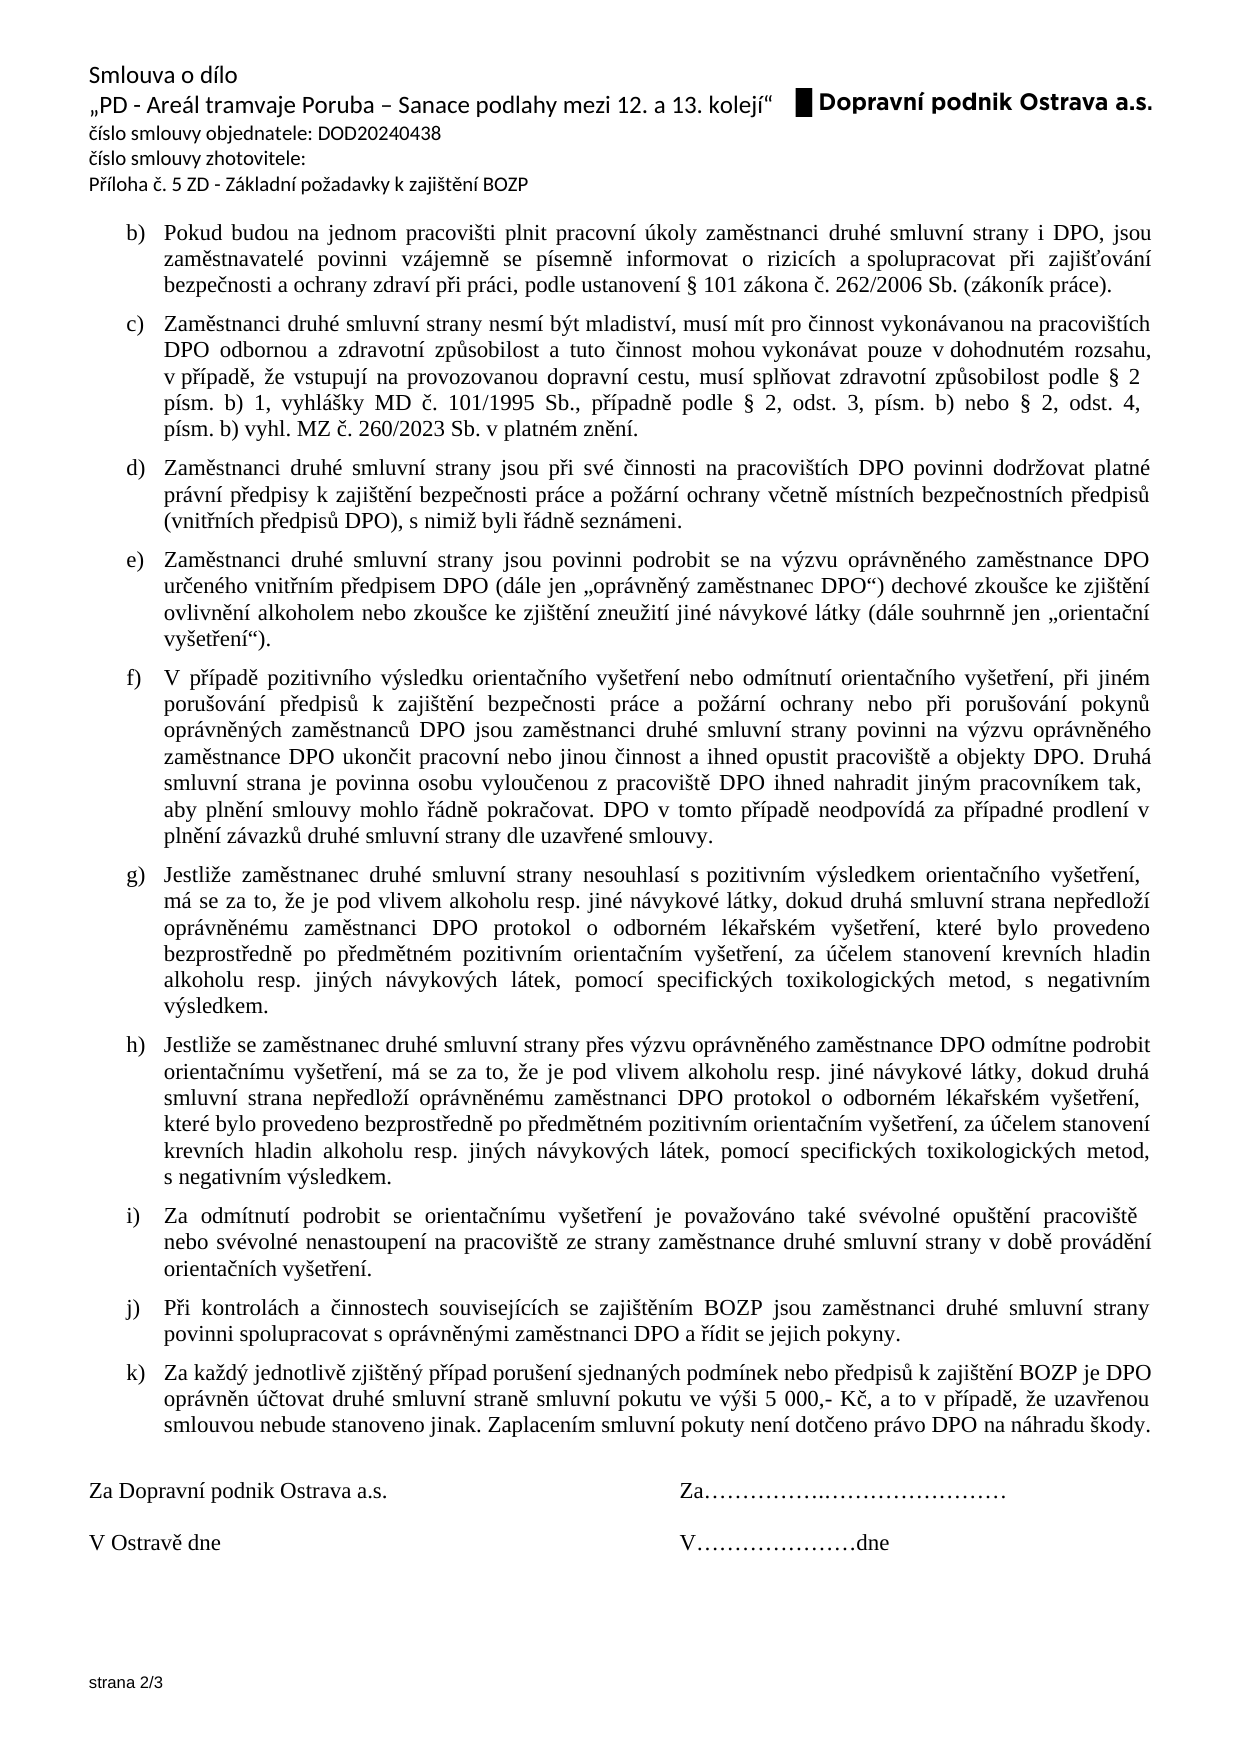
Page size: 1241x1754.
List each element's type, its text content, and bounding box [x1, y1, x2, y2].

list Pokud budou na jednom pracovišti plnit pracovní úkoly zaměstnanci druhé smluvní strany i DPO, jsou zaměstnavatelé povinni vzájemně se písemně informovat o rizicích a spolupracovat při zajišťování bezpečnosti a ochrany zdraví při práci, podle ustanovení § 101 zákona č. 262/2006 Sb. (zákoník práce). [126, 218, 1152, 298]
list Zaměstnanci druhé smluvní strany jsou povinni podrobit se na výzvu oprávněného zaměstnance DPO určeného vnitřním předpisem DPO (dále jen „oprávněný zaměstnanec DPO“) dechové zkoušce ke zjištění ovlivnění alkoholem nebo zkoušce ke zjištění zneužití jiné návykové látky (dále souhrnně jen „orientační vyšetření“). [126, 546, 1152, 651]
list V případě pozitivního výsledku orientačního vyšetření nebo odmítnutí orientačního vyšetření, při jiném porušování předpisů k zajištění bezpečnosti práce a požární ochrany nebo při porušování pokynů oprávněných zaměstnanců DPO jsou zaměstnanci druhé smluvní strany povinni na výzvu oprávněného zaměstnance DPO ukončit pracovní nebo jinou činnost a ihned opustit pracoviště a objekty DPO. Druhá smluvní strana je povinna osobu vyloučenou z pracoviště DPO ihned nahradit jiným pracovníkem tak, aby plnění smlouvy mohlo řádně pokračovat. DPO v tomto případě neodpovídá za případné prodlení v plnění závazků druhé smluvní strany dle uzavřené smlouvy. [126, 664, 1152, 848]
text Za Dopravní podnik Ostrava a.s. Za…………….…………………… [89, 1477, 1152, 1503]
list Za odmítnutí podrobit se orientačnímu vyšetření je považováno také svévolné opuštění pracoviště nebo svévolné nenastoupení na pracoviště ze strany zaměstnance druhé smluvní strany v době provádění orientačních vyšetření. [126, 1202, 1152, 1281]
list Při kontrolách a činnostech souvisejících se zajištěním BOZP jsou zaměstnanci druhé smluvní strany povinni spolupracovat s oprávněnými zaměstnanci DPO a řídit se jejich pokyny. [126, 1294, 1152, 1346]
text V Ostravě dne V…………………dne [89, 1529, 1152, 1556]
list Za každý jednotlivě zjištěný případ porušení sjednaných podmínek nebo předpisů k zajištění BOZP je DPO oprávněn účtovat druhé smluvní straně smluvní pokutu ve výši 5 000,- Kč, a to v případě, že uzavřenou smlouvou nebude stanoveno jinak. Zaplacením smluvní pokuty není dotčeno právo DPO na náhradu škody. [126, 1359, 1152, 1438]
list Jestliže se zaměstnanec druhé smluvní strany přes výzvu oprávněného zaměstnance DPO odmítne podrobit orientačnímu vyšetření, má se za to, že je pod vlivem alkoholu resp. jiné návykové látky, dokud druhá smluvní strana nepředloží oprávněnému zaměstnanci DPO protokol o odborném lékařském vyšetření, které bylo provedeno bezprostředně po předmětném pozitivním orientačním vyšetření, za účelem stanovení krevních hladin alkoholu resp. jiných návykových látek, pomocí specifických toxikologických metod, s negativním výsledkem. [126, 1031, 1152, 1189]
picture [795, 88, 1152, 117]
list Jestliže zaměstnanec druhé smluvní strany nesouhlasí s pozitivním výsledkem orientačního vyšetření, má se za to, že je pod vlivem alkoholu resp. jiné návykové látky, dokud druhá smluvní strana nepředloží oprávněnému zaměstnanci DPO protokol o odborném lékařském vyšetření, které bylo provedeno bezprostředně po předmětném pozitivním orientačním vyšetření, za účelem stanovení krevních hladin alkoholu resp. jiných návykových látek, pomocí specifických toxikologických metod, s negativním výsledkem. [126, 861, 1152, 1019]
list Zaměstnanci druhé smluvní strany nesmí být mladiství, musí mít pro činnost vykonávanou na pracovištích DPO odbornou a zdravotní způsobilost a tuto činnost mohou vykonávat pouze v dohodnutém rozsahu, v případě, že vstupují na provozovanou dopravní cestu, musí splňovat zdravotní způsobilost podle § 2 písm. b) 1, vyhlášky MD č. 101/1995 Sb., případně podle § 2, odst. 3, písm. b) nebo § 2, odst. 4, písm. b) vyhl. MZ č. 260/2023 Sb. v platném znění. [126, 310, 1152, 442]
list Zaměstnanci druhé smluvní strany jsou při své činnosti na pracovištích DPO povinni dodržovat platné právní předpisy k zajištění bezpečnosti práce a požární ochrany včetně místních bezpečnostních předpisů (vnitřních předpisů DPO), s nimiž byli řádně seznámeni. [126, 454, 1152, 533]
